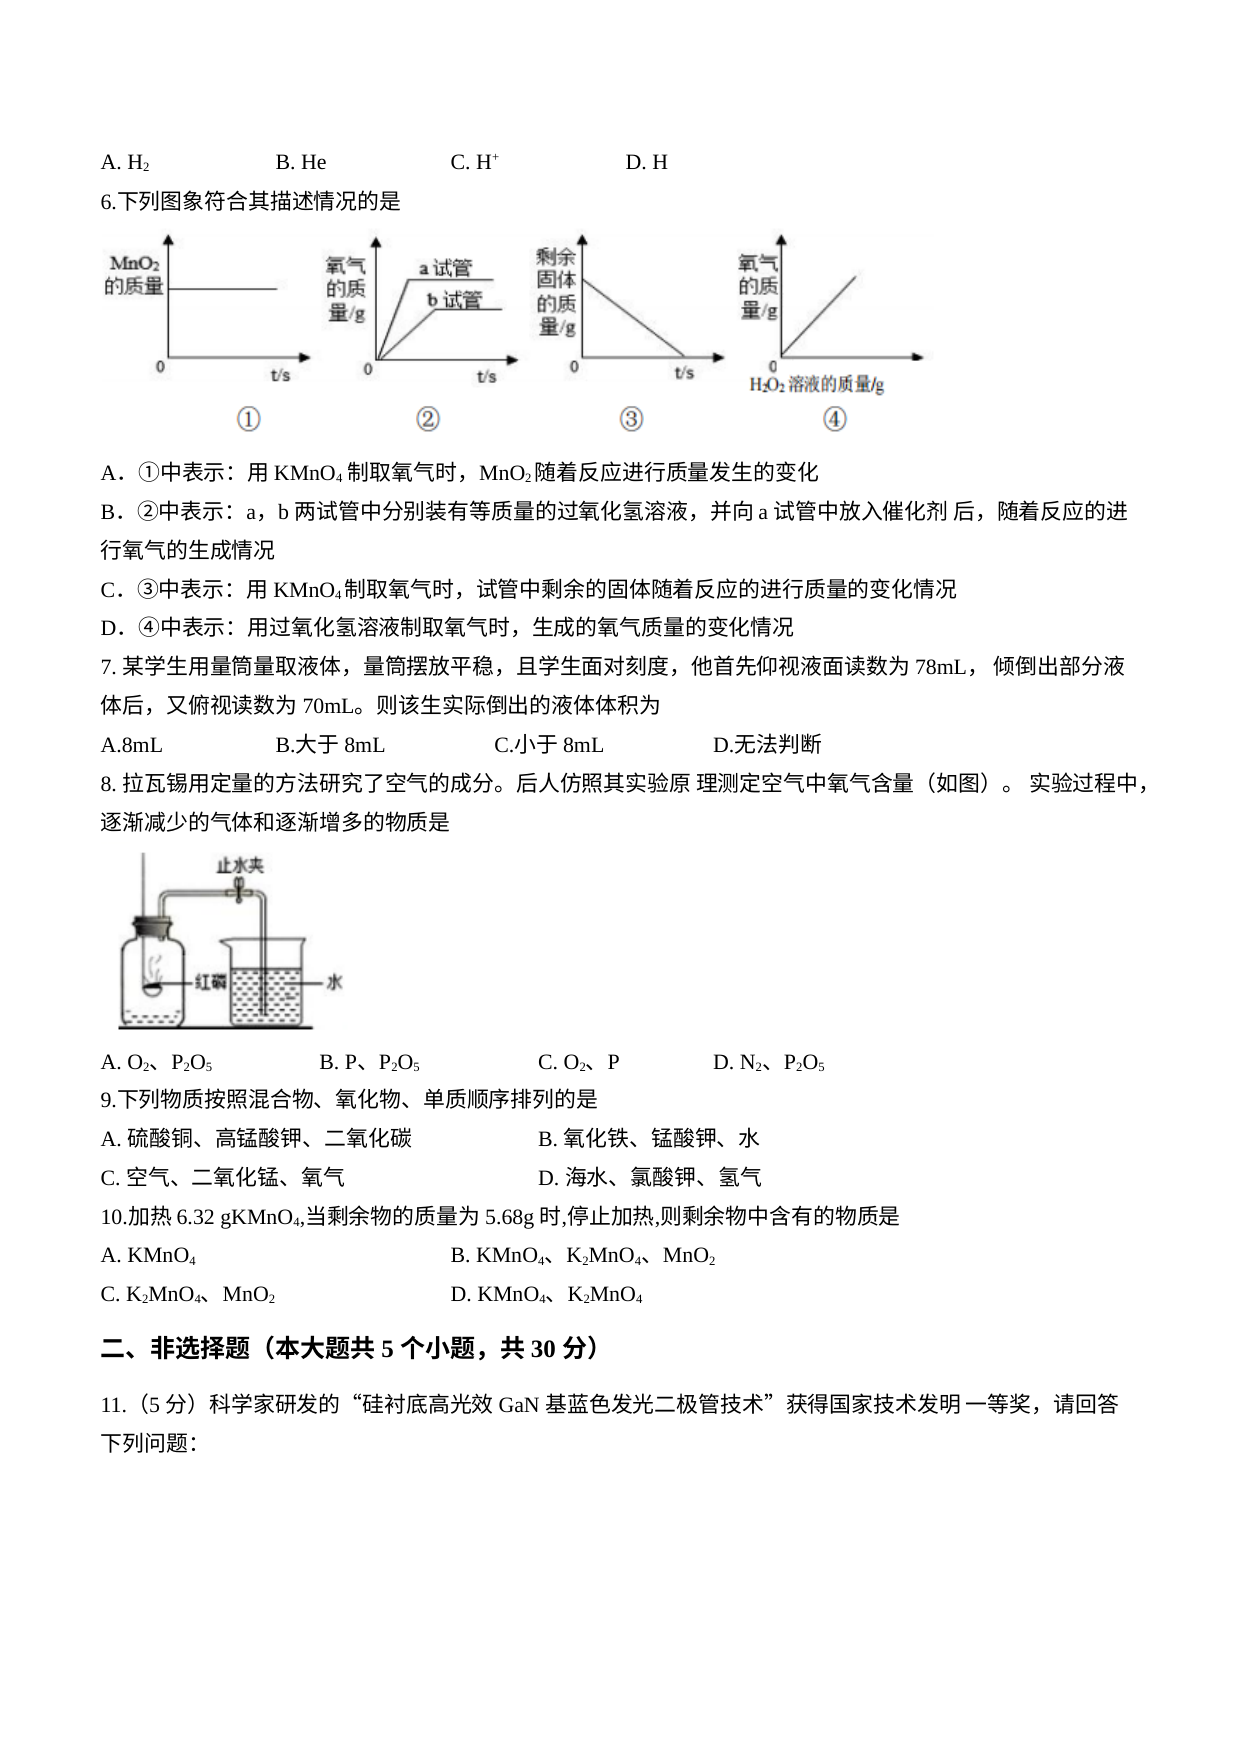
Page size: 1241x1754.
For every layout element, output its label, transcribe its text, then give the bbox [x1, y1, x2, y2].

text 8. 拉瓦锡用定量的方法研究了空气的成分。后人仿照其实验原 理测定空气中氧气含量（如图）。 实验过程中，逐渐减少的气体和逐渐增多的物质是 [100, 765, 1140, 837]
text A.8mL B.大于 8mL C.小于 8mL D.无法判断 [100, 726, 1140, 759]
text A. KMnO4 B. KMnO4、K2MnO4、MnO2 [100, 1237, 1140, 1269]
text 7. 某学生用量筒量取液体，量筒摆放平稳，且学生面对刻度，他首先仰视液面读数为 78mL， 倾倒出部分液体后，又俯视读数为 70mL。则该生实际倒出的液体体积为 [100, 649, 1140, 720]
text 10.加热 6.32 gKMnO4,当剩余物的质量为 5.68g 时,停止加热,则剩余物中含有的物质是 [100, 1198, 1140, 1231]
text C．③中表示：用 KMnO4 制取氧气时，试管中剩余的固体随着反应的进行质量的变化情况 [100, 571, 1140, 604]
text 二、非选择题（本大题共 5 个小题，共 30 分） [100, 1314, 1140, 1379]
text 11.（5 分）科学家研发的“硅衬底高光效 GaN 基蓝色发光二极管技术”获得国家技术发明 一等奖，请回答下列问题： [100, 1387, 1140, 1458]
text B．②中表示：a，b 两试管中分别装有等质量的过氧化氢溶液，并向a 试管中放入催化剂 后，随着反应的进行氧气的生成情况 [100, 493, 1140, 565]
text A．①中表示：用KMnO4 制取氧气时，MnO2 随着反应进行质量发生的变化 [100, 455, 1140, 487]
picture [100, 842, 368, 1036]
text A. O2、P2O5 B. P、P2O5 C. O2、P D. N2、P2O5 [100, 1043, 1140, 1076]
text C. 空气、二氧化锰、氧气 D. 海水、氯酸钾、氢气 [100, 1159, 1140, 1192]
picture [100, 222, 935, 438]
text A. 硫酸铜、高锰酸钾、二氧化碳 B. 氧化铁、锰酸钾、水 [100, 1121, 1140, 1153]
text 6.下列图象符合其描述情况的是 [100, 183, 1140, 216]
text A. H2 B. He C. H+ D. H [100, 146, 1140, 178]
text D．④中表示：用过氧化氢溶液制取氧气时，生成的氧气质量的变化情况 [100, 610, 1140, 642]
text C. K2MnO4、MnO2 D. KMnO4、K2MnO4 [100, 1276, 1140, 1308]
text 9.下列物质按照混合物、氧化物、单质顺序排列的是 [100, 1082, 1140, 1114]
